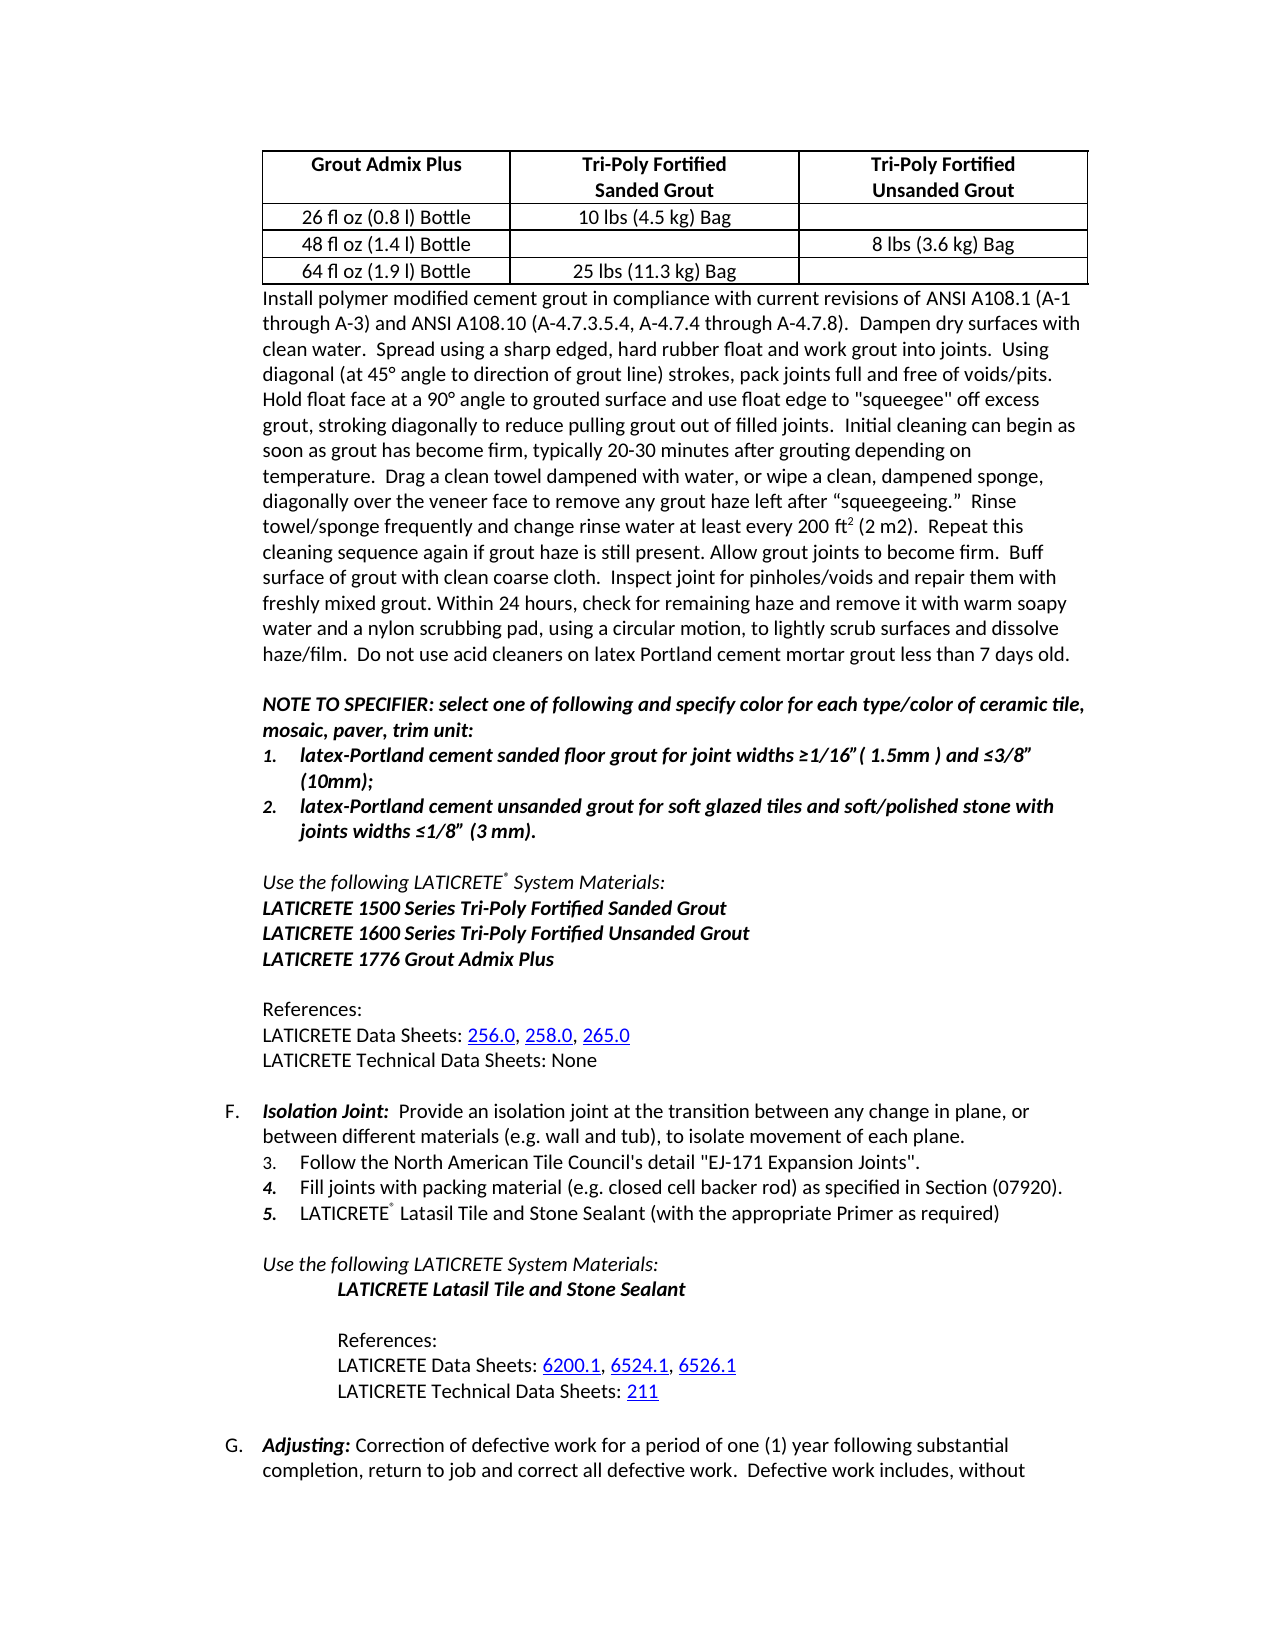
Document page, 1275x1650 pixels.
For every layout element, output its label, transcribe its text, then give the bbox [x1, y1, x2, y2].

table_cell 10 lbs (4.5 kg) Bag [511, 204, 798, 229]
table_cell 26 fl oz (0.8 l) Bottle [263, 204, 509, 229]
text Use the following LATICRETE System Materials: [187, 1251, 1087, 1276]
list latex-Portland cement unsanded grout for soft glazed tiles and soft/polished stone with joints widths ≤1/8” (3 mm). [262, 793, 1087, 844]
text LATICRETE 1600 Series Tri-Poly Fortified Unsanded Grout [262, 920, 1087, 946]
text LATICRETE Latasil Tile and Stone Sealant [337, 1276, 1087, 1302]
text LATICRETE Technical Data Sheets: 211 [225, 1378, 1087, 1403]
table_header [263, 152, 509, 202]
text LATICRETE Data Sheets: 6200.1, 6524.1, 6526.1 [262, 1352, 1087, 1378]
list LATICRETE® Latasil Tile and Stone Sealant (with the appropriate Primer as required) [262, 1200, 1087, 1225]
list Fill joints with packing material (e.g. closed cell backer rod) as specified in Section (07920). [262, 1174, 1087, 1200]
table_cell [511, 231, 798, 256]
text Use the following LATICRETE® System Materials: [225, 869, 1087, 895]
table_cell [800, 204, 1087, 229]
text LATICRETE Data Sheets: 256.0, 258.0, 265.0 [262, 1022, 1087, 1047]
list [225, 1432, 1087, 1483]
text LATICRETE 1500 Series Tri-Poly Fortified Sanded Grout [262, 895, 1087, 920]
table_cell 8 lbs (3.6 kg) Bag [800, 231, 1087, 256]
table_cell 48 fl oz (1.4 l) Bottle [263, 231, 509, 256]
list latex-Portland cement sanded floor grout for joint widths ≥1/16”( 1.5mm ) and ≤3/8” (10mm); [262, 742, 1087, 793]
text References: [262, 997, 1087, 1022]
list Follow the North American Tile Council's detail "EJ-171 Expansion Joints". [262, 1149, 1087, 1174]
text Install polymer modified cement grout in compliance with current revisions of ANSI A108.1 (A-1 through A-3) and ANSI A108.10 (A-4.7.3.5.4, A-4.7.4 through A-4.7.8). Dampen dry surfaces with clean water. Spread using a sharp edged, hard rubber float and work grout into joints. Using diagonal (at 45° angle to direction of grout line) strokes, pack joints full and free of voids/pits. Hold float face at a 90° angle to grouted surface and use float edge to "squeegee" off excess grout, stroking diagonally to reduce pulling grout out of filled joints. Initial cleaning can begin as soon as grout has become firm, typically 20-30 minutes after grouting depending on temperature. Drag a clean towel dampened with water, or wipe a clean, dampened sponge, diagonally over the veneer face to remove any grout haze left after “squeegeeing.” Rinse towel/sponge frequently and change rinse water at least every 200 ft2 (2 m2). Repeat this cleaning sequence again if grout haze is still present. Allow grout joints to become firm. Buff surface of grout with clean coarse cloth. Inspect joint for pinholes/voids and repair them with freshly mixed grout. Within 24 hours, check for remaining haze and remove it with warm soapy water and a nylon scrubbing pad, using a circular motion, to lightly scrub surfaces and dissolve haze/film. Do not use acid cleaners on latex Portland cement mortar grout less than 7 days old. [262, 285, 1087, 666]
table_cell 25 lbs (11.3 kg) Bag [511, 258, 798, 283]
list NOTE TO SPECIFIER: select one of following and specify color for each type/color of ceramic tile, mosaic, paver, trim unit: [262, 692, 1087, 742]
text F. Isolation Joint: Provide an isolation joint at the transition between any change in plane, or between different materials (e.g. wall and tub), to isolate movement of each plane. [225, 1098, 1087, 1149]
table_cell [800, 258, 1087, 283]
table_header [511, 152, 798, 202]
text References: [262, 1327, 1087, 1352]
text LATICRETE 1776 Grout Admix Plus [262, 946, 1087, 971]
table_cell 64 fl oz (1.9 l) Bottle [263, 258, 509, 283]
text LATICRETE Technical Data Sheets: None [262, 1047, 1087, 1073]
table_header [800, 152, 1087, 202]
